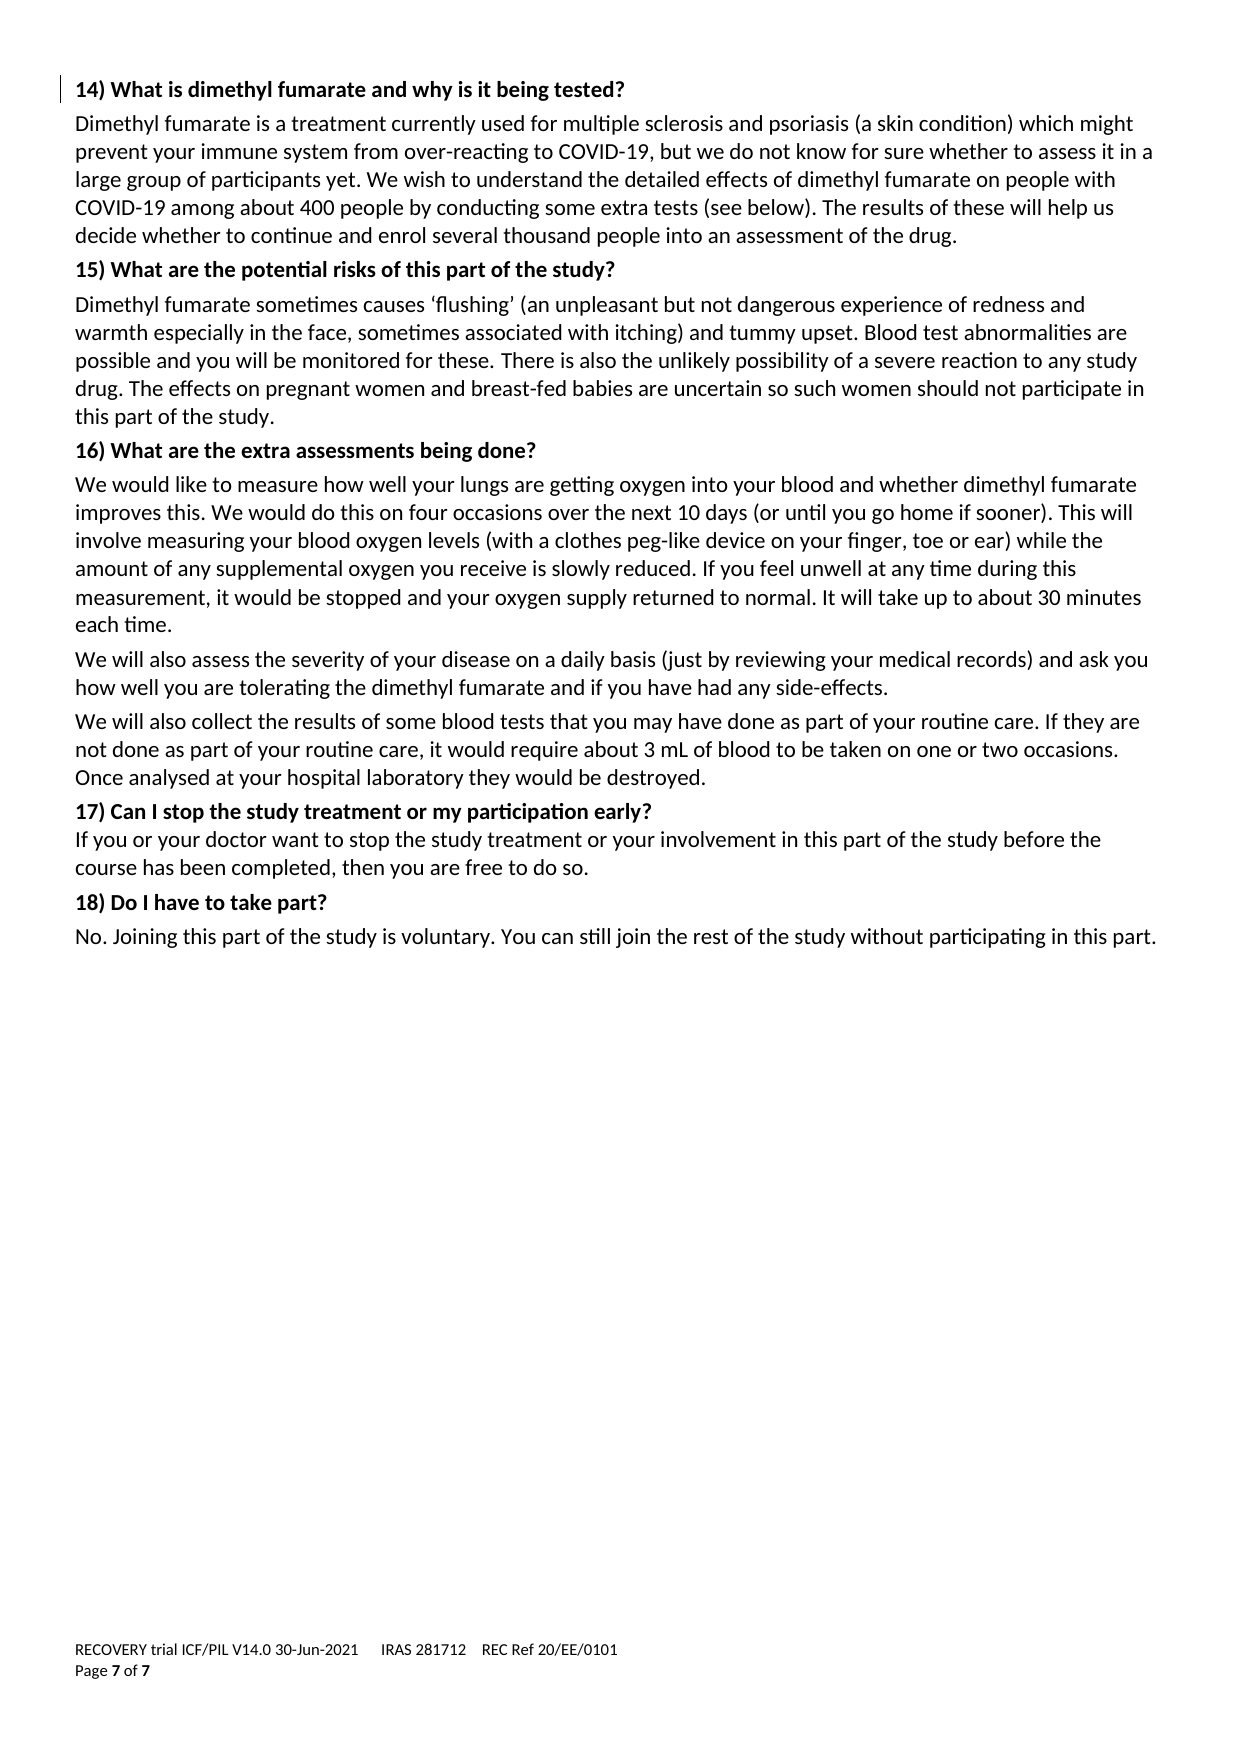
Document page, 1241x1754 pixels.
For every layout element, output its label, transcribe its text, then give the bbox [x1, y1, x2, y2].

text We will also collect the results of some blood tests that you may have done as part of your routine care. If they are not done as part of your routine care, it would require about 3 mL of blood to be taken on one or two occasions. Once analysed at your hospital laboratory they would be destroyed. [75, 707, 1165, 791]
text 16) What are the extra assessments being done? [75, 436, 1165, 464]
text If you or your doctor want to stop the study treatment or your involvement in this part of the study before the course has been completed, then you are free to do so. [75, 826, 1165, 882]
text We would like to measure how well your lungs are getting oxygen into your blood and whether dimethyl fumarate improves this. We would do this on four occasions over the next 10 days (or until you go home if sooner). This will involve measuring your blood oxygen levels (with a clothes peg-like device on your finger, toe or ear) while the amount of any supplemental oxygen you receive is slowly reduced. If you feel unwell at any time during this measurement, it would be stopped and your oxygen supply returned to normal. It will take up to about 30 minutes each time. [75, 471, 1165, 639]
text 17) Can I stop the study treatment or my participation early? [75, 797, 1165, 826]
text No. Joining this part of the study is voluntary. You can still join the rest of the study without participating in this part. [75, 922, 1165, 950]
text We will also assess the severity of your disease on a daily basis (just by reviewing your medical records) and ask you how well you are tolerating the dimethyl fumarate and if you have had any side-effects. [75, 645, 1165, 701]
text 14) What is dimethyl fumarate and why is it being tested? [75, 75, 1165, 103]
text Dimethyl fumarate sometimes causes ‘flushing’ (an unpleasant but not dangerous experience of redness and warmth especially in the face, sometimes associated with itching) and tummy upset. Blood test abnormalities are possible and you will be monitored for these. There is also the unlikely possibility of a severe reaction to any study drug. The effects on pregnant women and breast-fed babies are uncertain so such women should not participate in this part of the study. [75, 290, 1165, 430]
text Dimethyl fumarate is a treatment currently used for multiple sclerosis and psoriasis (a skin condition) which might prevent your immune system from over-reacting to COVID-19, but we do not know for sure whether to assess it in a large group of participants yet. We wish to understand the detailed effects of dimethyl fumarate on people with COVID-19 among about 400 people by conducting some extra tests (see below). The results of these will help us decide whether to continue and enrol several thousand people into an assessment of the drug. [75, 109, 1165, 249]
text 18) Do I have to take part? [75, 888, 1165, 916]
text 15) What are the potential risks of this part of the study? [75, 256, 1165, 284]
